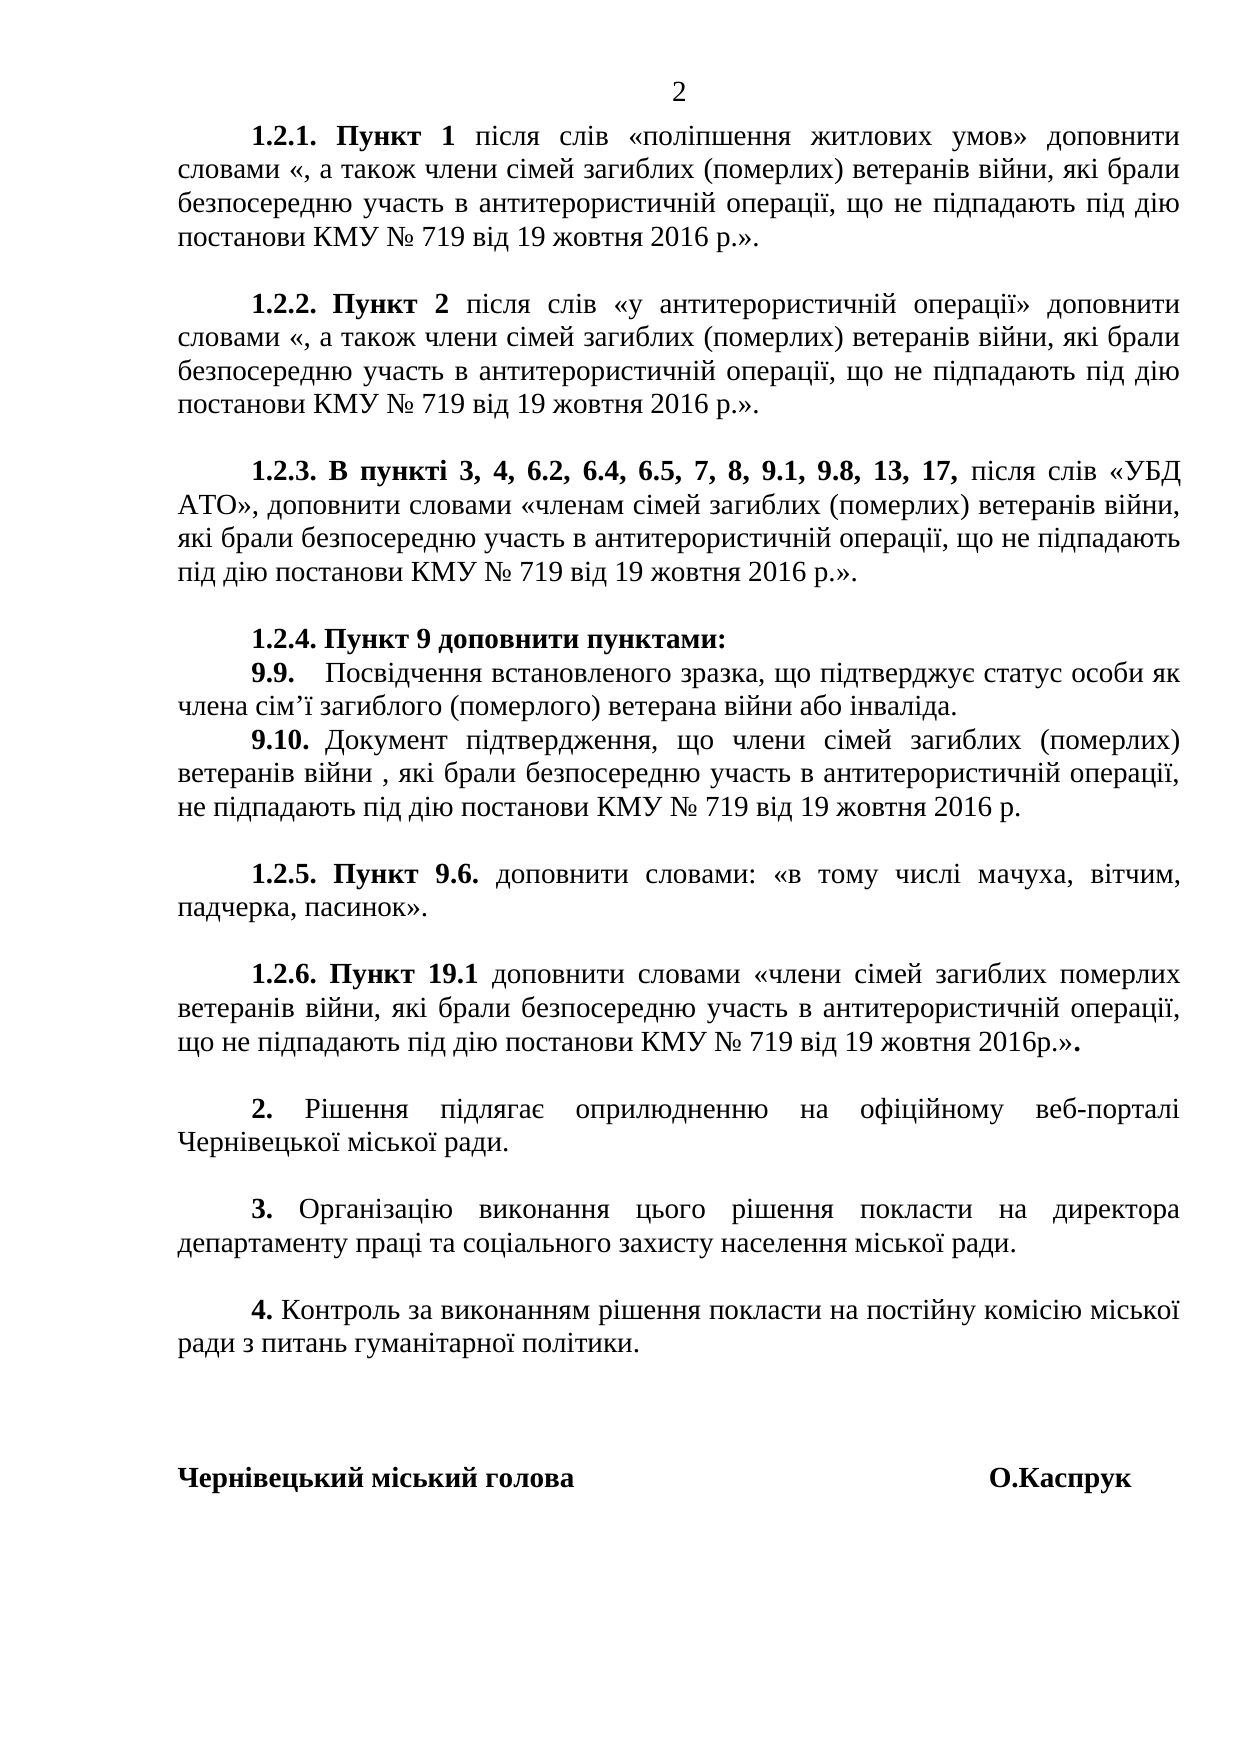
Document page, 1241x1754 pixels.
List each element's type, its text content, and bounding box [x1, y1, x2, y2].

text 1.2.3. В пункті 3, 4, 6.2, 6.4, 6.5, 7, 8, 9.1, 9.8, 13, 17, після слів «УБД АТО», доповнити словами «членам сімей загиблих (померлих) ветеранів війни, які брали безпосередню участь в антитерористичній операції, що не підпадають під дію постанови КМУ № 719 від 19 жовтня 2016 р.». [177, 453, 1181, 588]
text Чернівецький міський голова О.Каспрук [177, 1460, 1181, 1493]
text 9.10. Документ підтвердження, що члени сімей загиблих (померлих) ветеранів війни , які брали безпосередню участь в антитерористичній операції, не підпадають під дію постанови КМУ № 719 від 19 жовтня 2016 р. [177, 722, 1181, 822]
text 1.2.4. Пункт 9 доповнити пунктами: [177, 621, 1181, 655]
text 2. Рішення підлягає оприлюдненню на офіційному веб-порталі Чернівецької міської ради. [177, 1091, 1181, 1158]
text 3. Організацію виконання цього рішення покласти на директора департаменту праці та соціального захисту населення міської ради. [177, 1191, 1181, 1258]
text 1.2.6. Пункт 19.1 доповнити словами «члени сімей загиблих померлих ветеранів війни, які брали безпосередню участь в антитерористичній операції, що не підпадають під дію постанови КМУ № 719 від 19 жовтня 2016р.». [177, 957, 1181, 1057]
text 1.2.1. Пункт 1 після слів «поліпшення житлових умов» доповнити словами «, а також члени сімей загиблих (померлих) ветеранів війни, які брали безпосередню участь в антитерористичній операції, що не підпадають під дію постанови КМУ № 719 від 19 жовтня 2016 р.». [177, 118, 1181, 252]
text 1.2.5. Пункт 9.6. доповнити словами: «в тому числі мачуха, вітчим, падчерка, пасинок». [177, 856, 1181, 923]
text 9.9. Посвідчення встановленого зразка, що підтверджує статус особи як члена сім’ї загиблого (померлого) ветерана війни або інваліда. [177, 655, 1181, 722]
text 1.2.2. Пункт 2 після слів «у антитерористичній операції» доповнити словами «, а також члени сімей загиблих (померлих) ветеранів війни, які брали безпосередню участь в антитерористичній операції, що не підпадають під дію постанови КМУ № 719 від 19 жовтня 2016 р.». [177, 286, 1181, 420]
text 4. Контроль за виконанням рішення покласти на постійну комісію міської ради з питань гуманітарної політики. [177, 1292, 1181, 1359]
